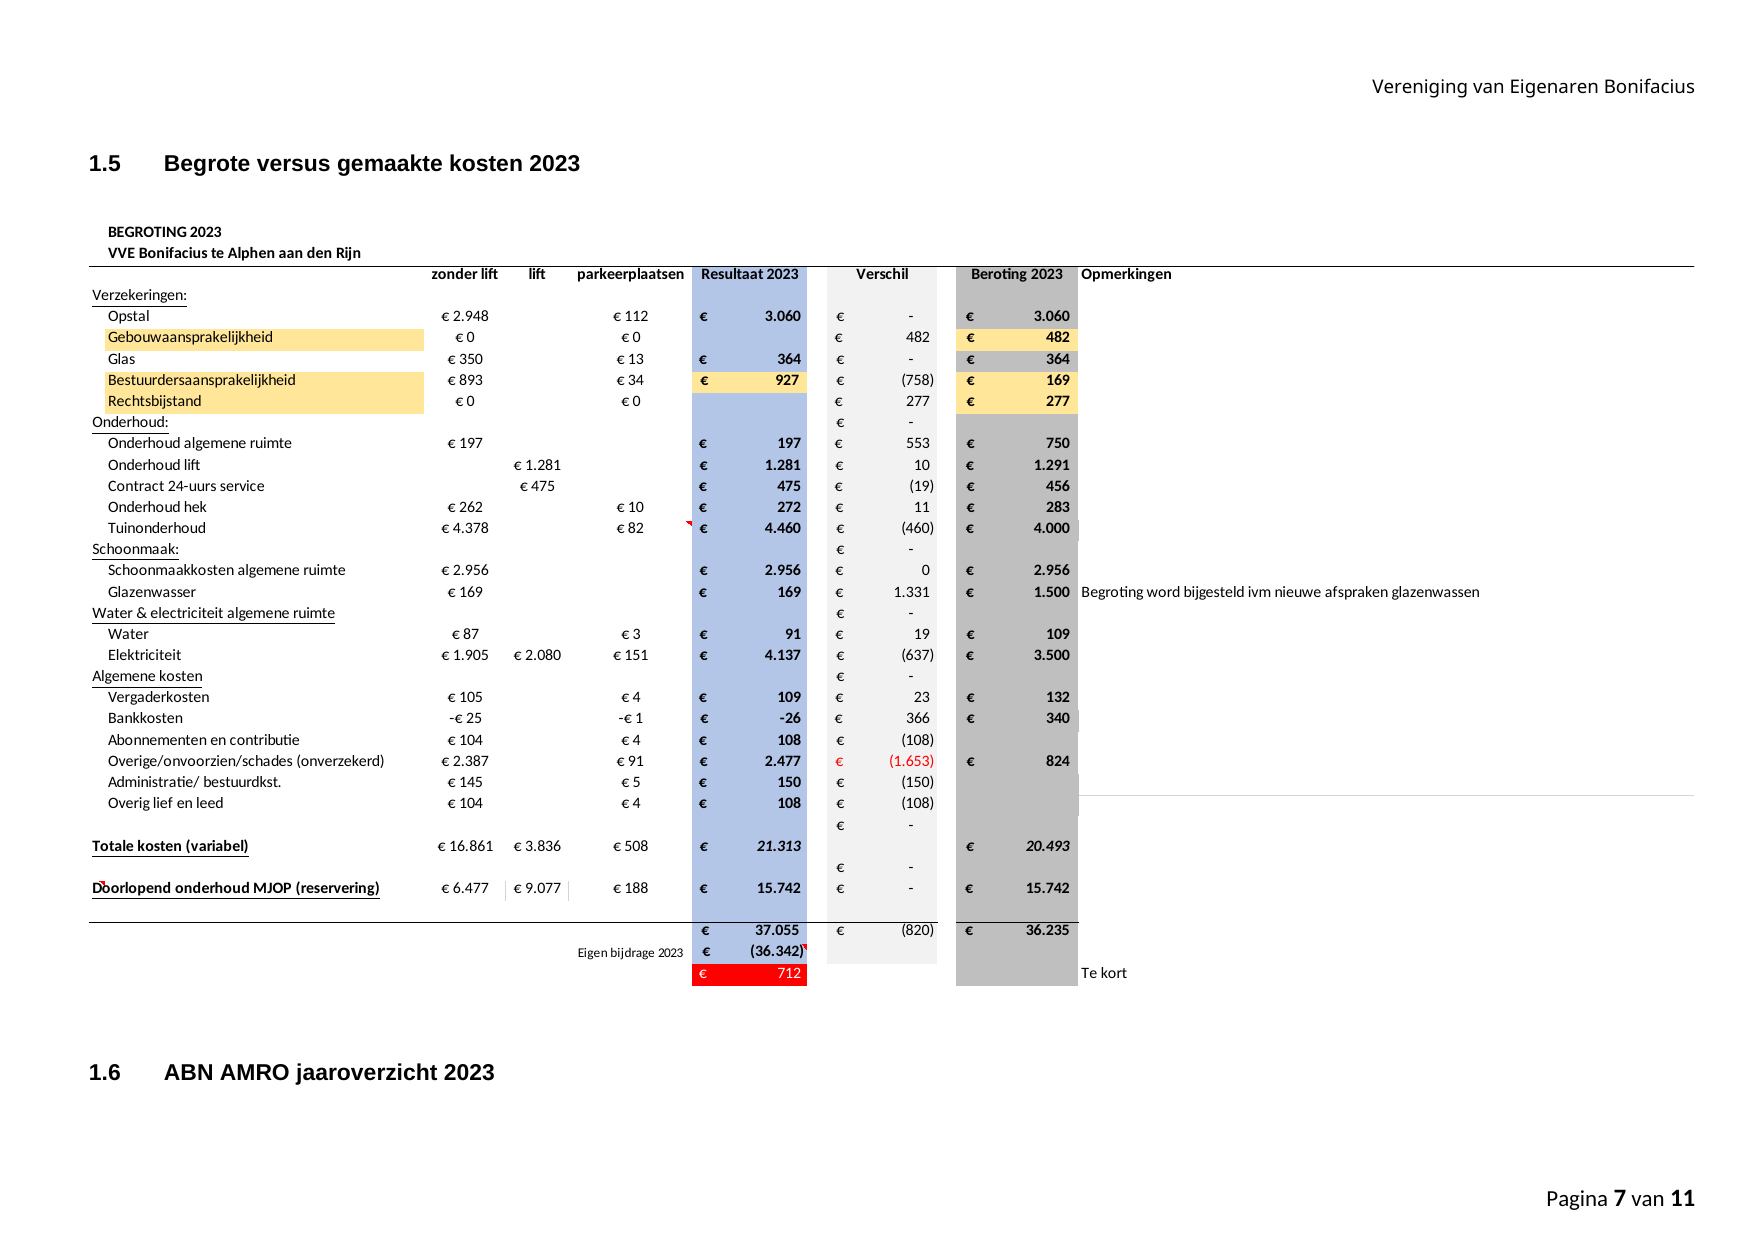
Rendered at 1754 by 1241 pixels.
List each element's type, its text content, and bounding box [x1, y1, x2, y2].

subtitle Begrote versus gemaakte kosten 2023 [89, 150, 1695, 176]
subtitle ABN AMRO jaaroverzicht 2023 [89, 1059, 1695, 1085]
